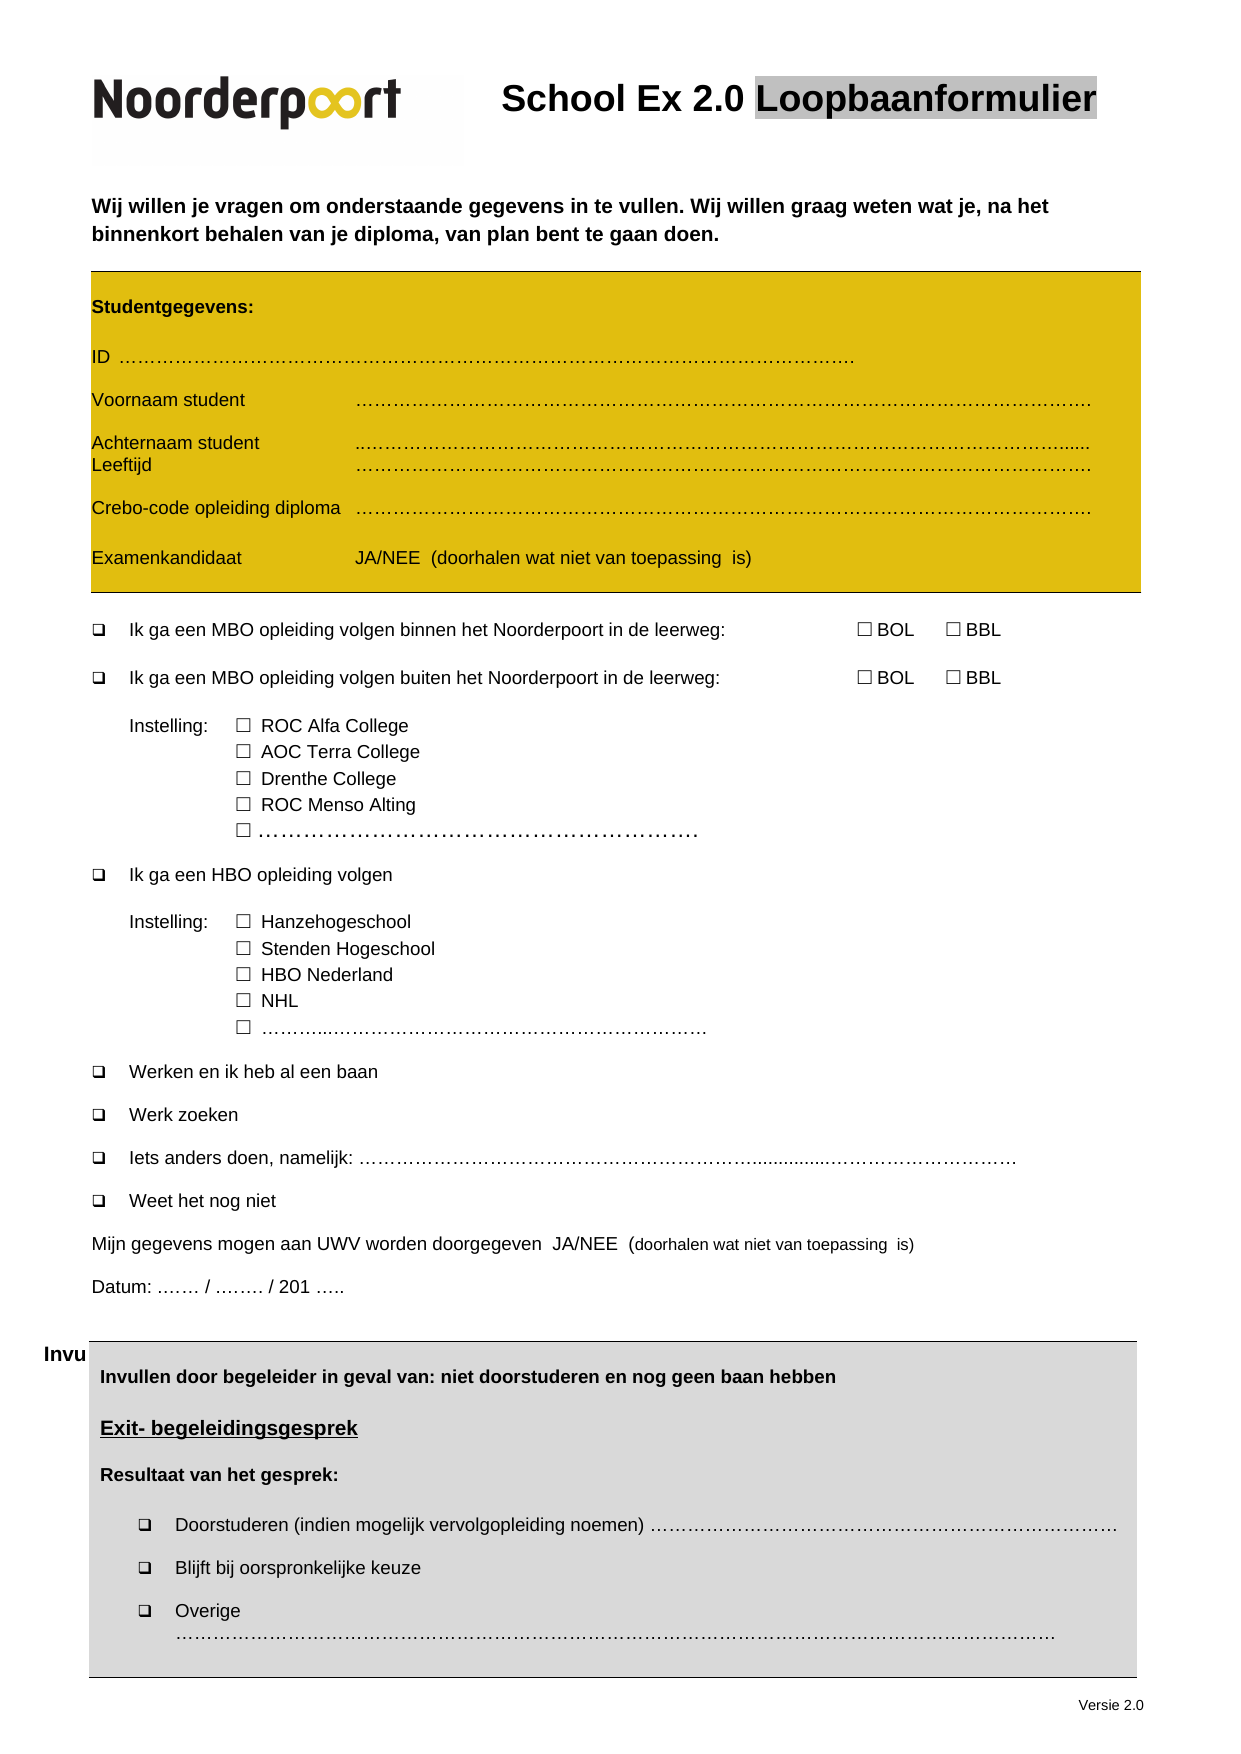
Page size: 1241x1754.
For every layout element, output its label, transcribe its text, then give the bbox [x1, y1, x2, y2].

list Ik ga een MBO opleiding volgen binnen het Noorderpoort in de leerweg: □ BOL □ BBL [91, 615, 1144, 641]
text Examenkandidaat JA/NEE (doorhalen wat niet van toepassing is) [91, 544, 1141, 566]
text Instelling: □ ROC Alfa College [91, 711, 1144, 737]
text Instelling: □ Hanzehogeschool [91, 907, 1144, 933]
text Crebo-code opleiding diploma ………………………………………………………………………………………………………. [91, 494, 1141, 515]
list Weet het nog niet [91, 1190, 1144, 1211]
list Werk zoeken [91, 1104, 1144, 1125]
text □ AOC Terra College [91, 737, 1144, 763]
table_header Invu Invullen door begeleider in geval van: niet doorstuderen en nog geen baan hebben Exit- begeleidingsgesprek Resultaat van het gesprek: Doorstuderen (indien mogelijk vervolgopleiding noemen) ………………………………………………………………… Blijft bij oorspronkelijke keuze Overige …………………………………………………………………………………………………………………………… [89, 1342, 1137, 1677]
text □ ………...…………………………………………………… [151, 1013, 1144, 1039]
text □ NHL [151, 986, 1144, 1013]
list Werken en ik heb al een baan [91, 1061, 1144, 1082]
list Iets anders doen, namelijk: ………………………………………………………...............………………………… [91, 1147, 1144, 1168]
text Mijn gegevens mogen aan UWV worden doorgegeven JA/NEE (doorhalen wat niet van toepassing is) [91, 1233, 1144, 1254]
text Datum: .…… / .……. / 201 ….. [91, 1276, 1144, 1298]
text Voornaam student ………………………………………………………………………………………………………. [91, 386, 1141, 407]
text □ ROC Menso Alting [207, 790, 1144, 816]
text □ …………………………………………………. [207, 816, 1144, 842]
text □ Drenthe College [207, 763, 1144, 790]
list Ik ga een HBO opleiding volgen [91, 864, 1144, 886]
picture [92, 75, 465, 166]
text □ HBO Nederland [151, 960, 1144, 986]
text Studentgegevens: [91, 292, 1141, 314]
text ID ………………………………………………………………………………………………………. [91, 343, 1141, 364]
text Wij willen je vragen om onderstaande gegevens in te vullen. Wij willen graag weten wat je, na het binnenkort behalen van je diploma, van plan bent te gaan doen. [91, 194, 1144, 246]
text Achternaam student ..…………………………………………………………………………………………………...... [91, 429, 1141, 451]
text □ Stenden Hogeschool [151, 933, 1144, 960]
list Ik ga een MBO opleiding volgen buiten het Noorderpoort in de leerweg: □ BOL □ BBL [91, 663, 1144, 689]
text Leeftijd ………………………………………………………………………………………………………. [91, 451, 1141, 472]
